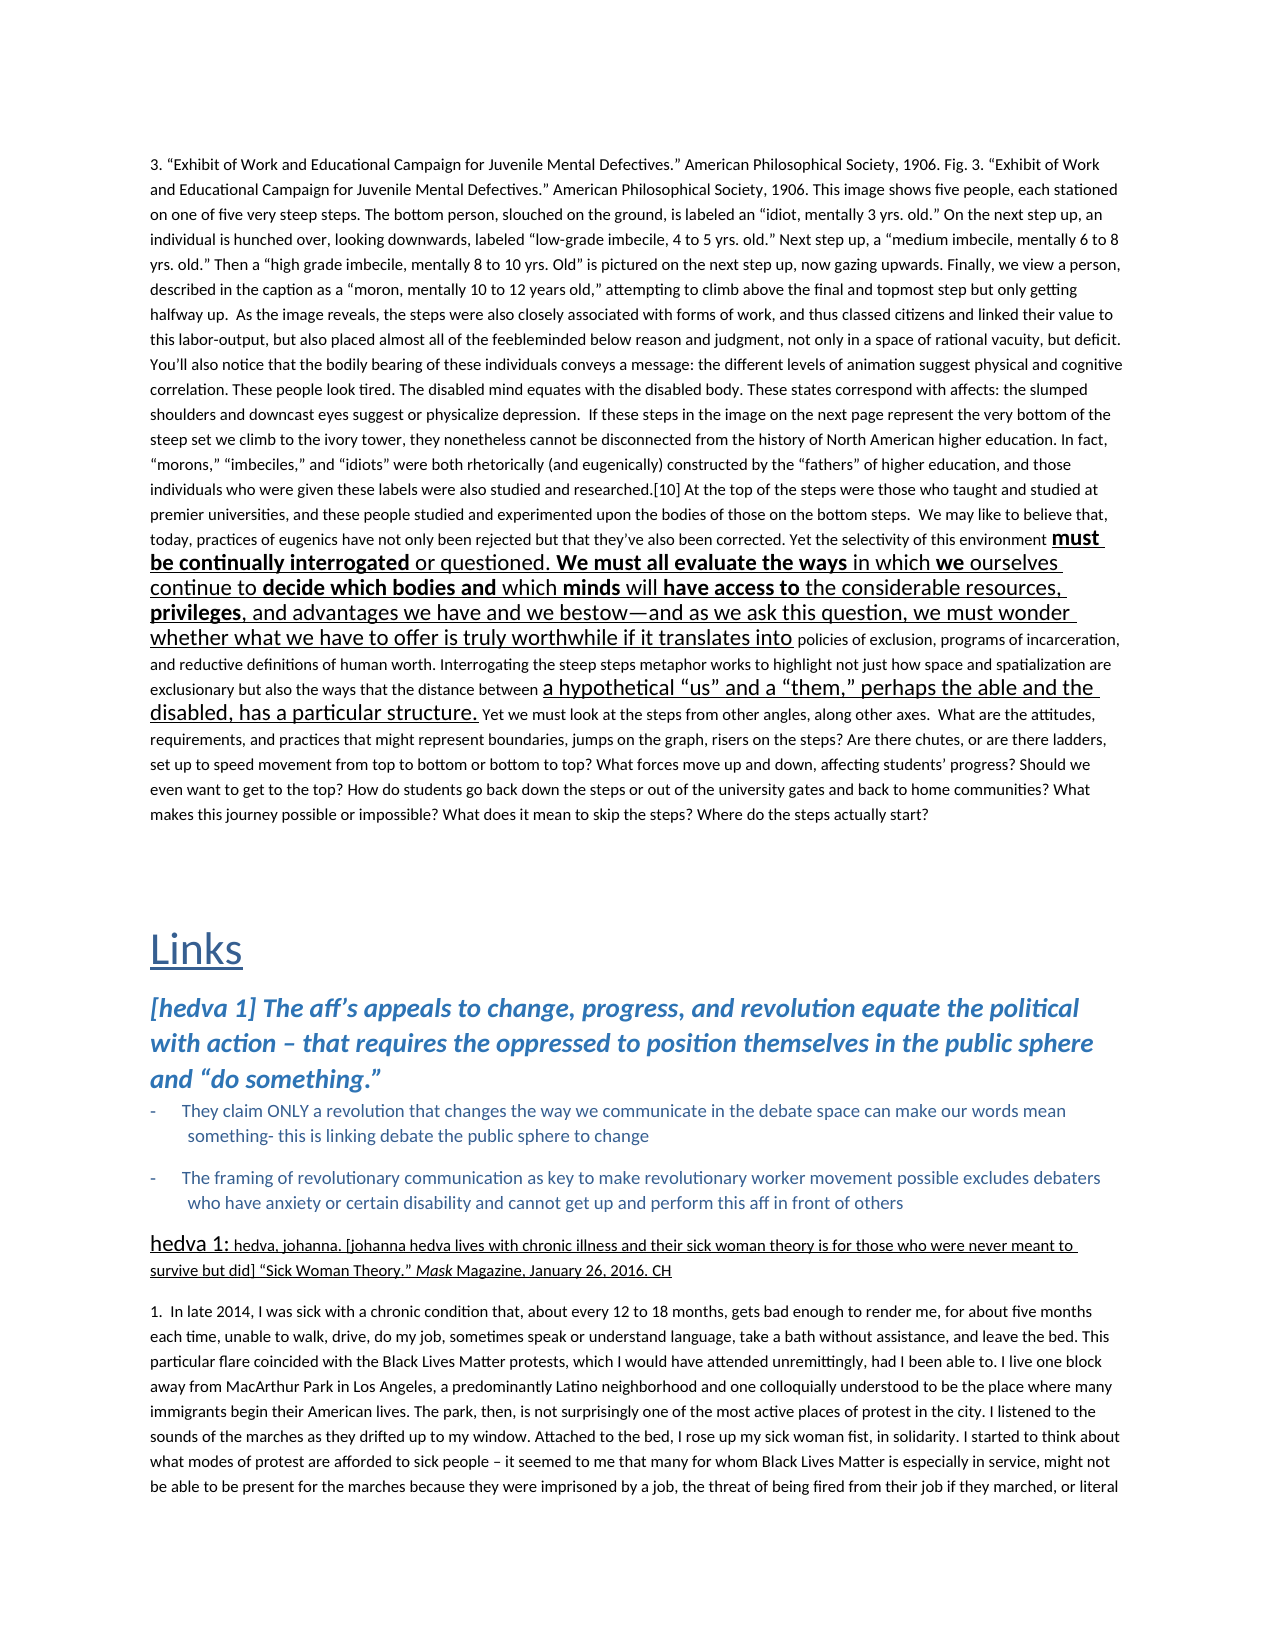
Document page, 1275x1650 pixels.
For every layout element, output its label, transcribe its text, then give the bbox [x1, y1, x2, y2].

text - They claim ONLY a revolution that changes the way we communicate in the debate space can make our words mean something- this is linking debate the public sphere to change [150, 1098, 1125, 1148]
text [150, 1298, 1125, 1498]
text Links [150, 925, 1125, 974]
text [150, 150, 1125, 825]
text hedva 1: hedva, johanna. [johanna hedva lives with chronic illness and their sick woman theory is for those who were never meant to survive but did] “Sick Woman Theory.” Mask Magazine, January 26, 2016. CH [150, 1231, 1125, 1281]
subtitle [hedva 1] The aff’s appeals to change, progress, and revolution equate the political with action – that requires the oppressed to position themselves in the public sphere and “do something.” [150, 991, 1125, 1095]
text - The framing of revolutionary communication as key to make revolutionary worker movement possible excludes debaters who have anxiety or certain disability and cannot get up and perform this aff in front of others [150, 1164, 1125, 1214]
